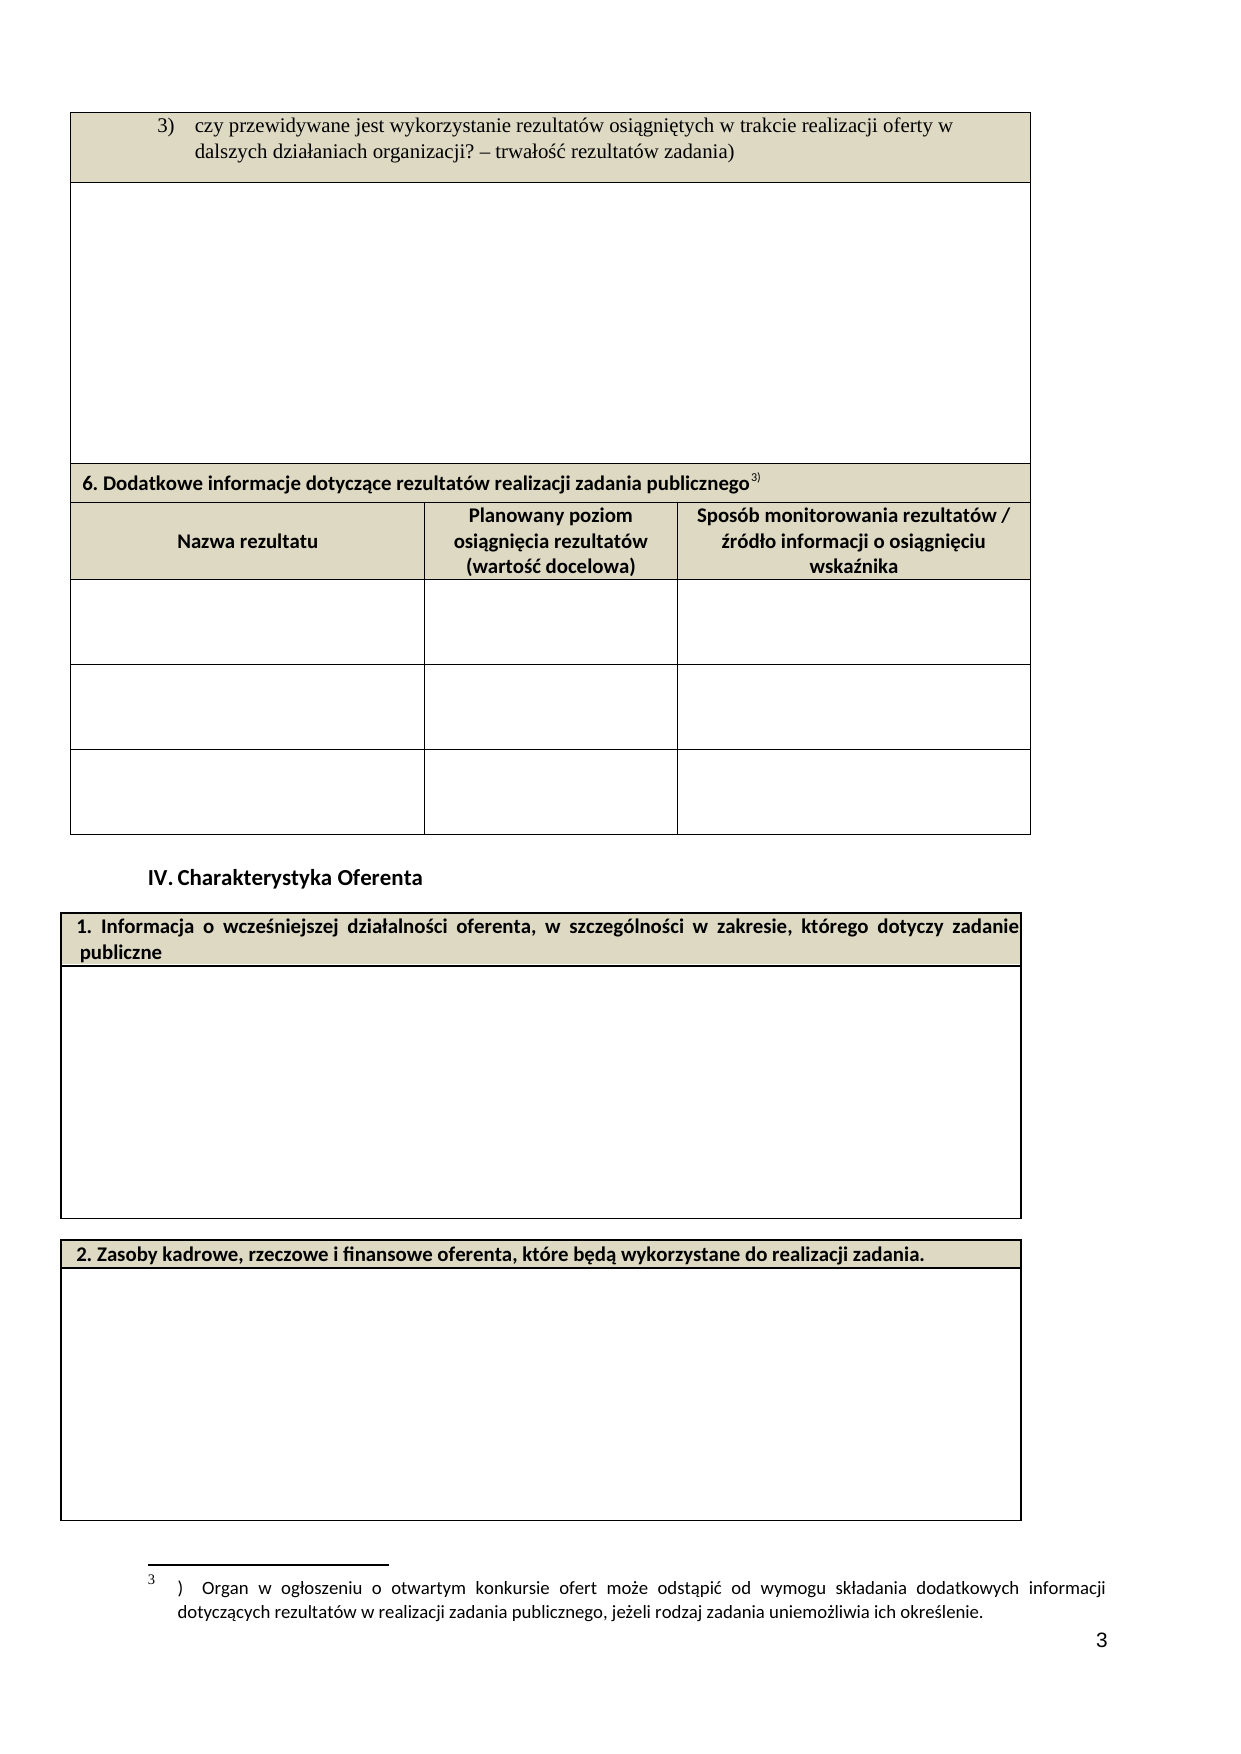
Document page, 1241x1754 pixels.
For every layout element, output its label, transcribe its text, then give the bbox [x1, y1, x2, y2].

text IV. Charakterystyka Oferenta [148, 863, 1107, 891]
table_cell [62, 1269, 1020, 1520]
table_cell [71, 580, 424, 664]
table_cell [678, 665, 1030, 749]
table_cell Nazwa rezultatu [71, 503, 424, 579]
table_cell Sposób monitorowania rezultatów / źródło informacji o osiągnięciu wskaźnika [678, 503, 1030, 579]
table_cell [71, 183, 1030, 463]
table_header 1. Informacja o wcześniejszej działalności oferenta, w szczególności w zakresie, którego dotyczy zadanie publiczne [62, 914, 1020, 964]
table_cell [62, 967, 1020, 1218]
table_cell Planowany poziom osiągnięcia rezultatów (wartość docelowa) [425, 503, 677, 579]
table_cell [425, 580, 677, 664]
table_header 2. Zasoby kadrowe, rzeczowe i finansowe oferenta, które będą wykorzystane do realizacji zadania. [62, 1241, 1020, 1267]
table_cell [425, 750, 677, 834]
table_cell [678, 580, 1030, 664]
table_cell [425, 665, 677, 749]
table_cell 6. Dodatkowe informacje dotyczące rezultatów realizacji zadania publicznego) [71, 464, 1030, 502]
table_cell [71, 750, 424, 834]
table_cell [71, 665, 424, 749]
table_cell [678, 750, 1030, 834]
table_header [71, 113, 1030, 182]
